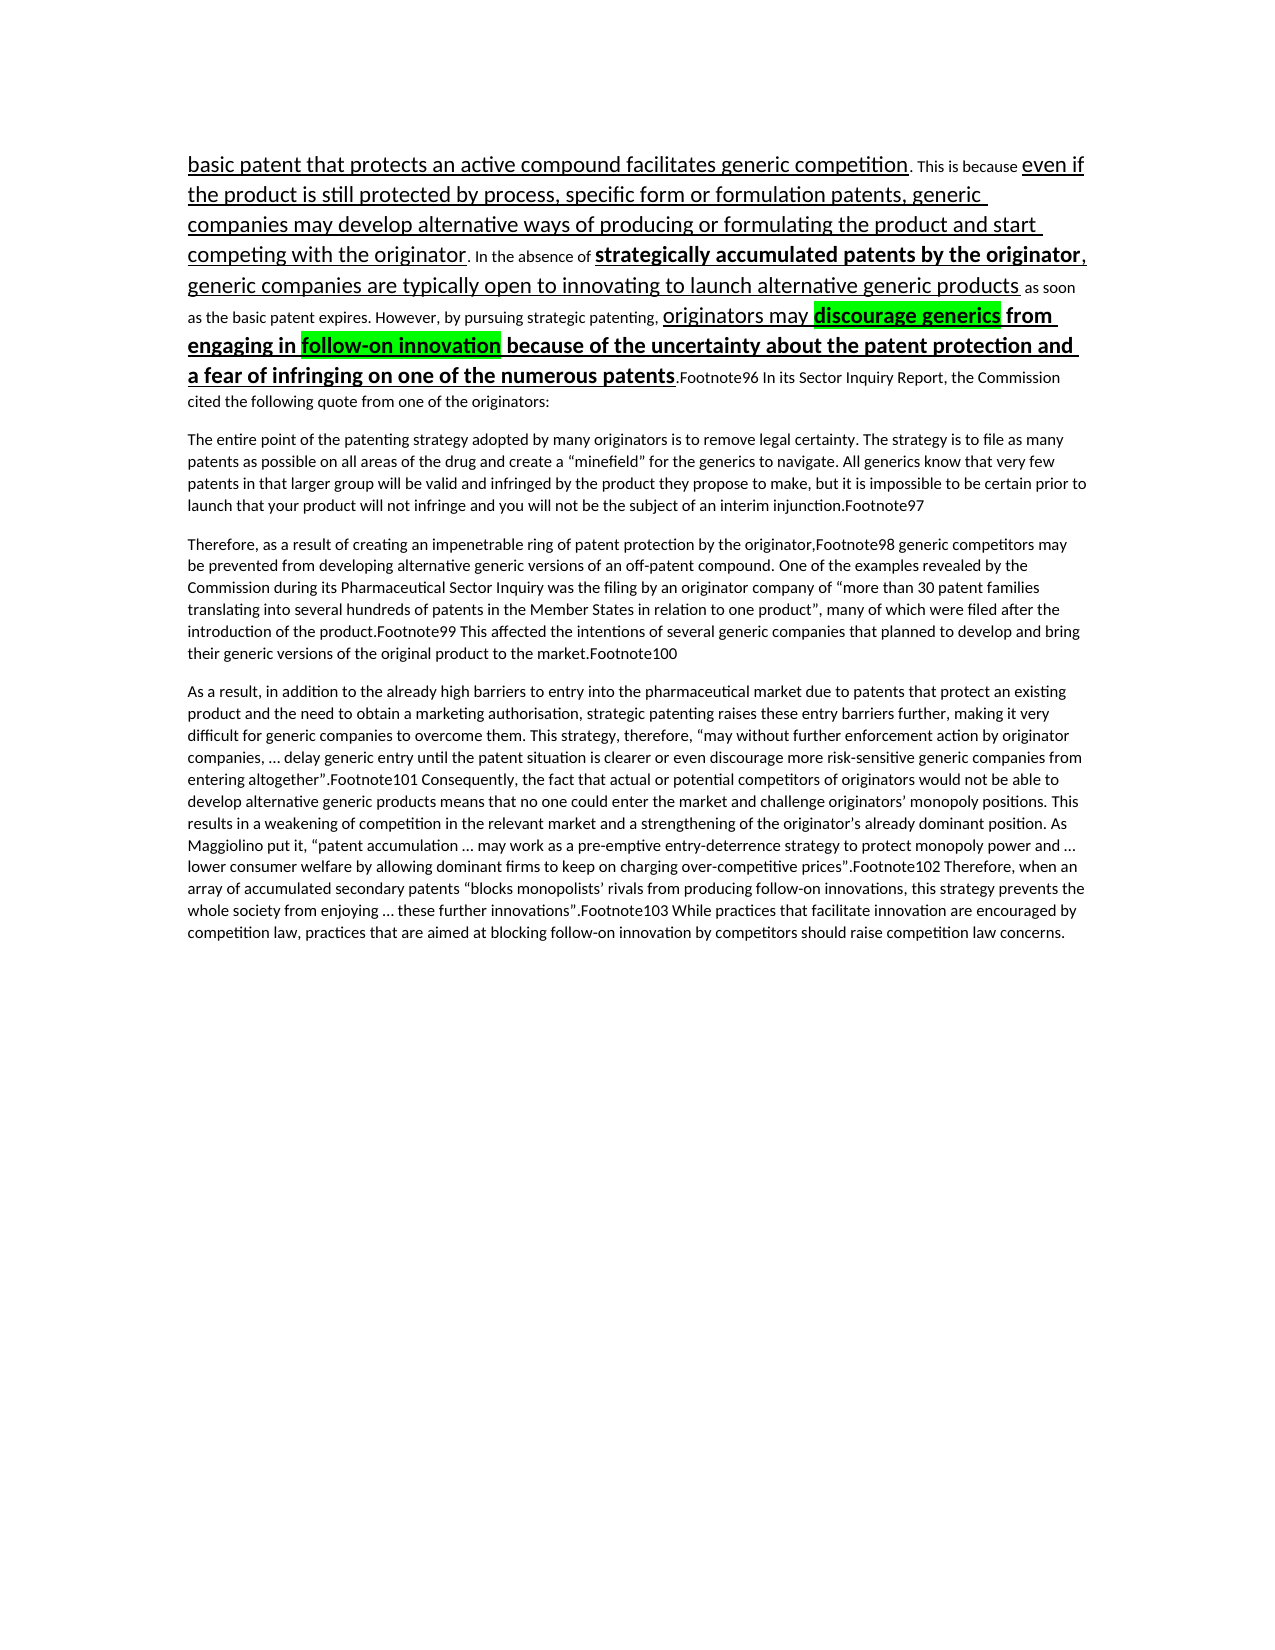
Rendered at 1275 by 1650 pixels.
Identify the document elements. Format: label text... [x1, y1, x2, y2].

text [187, 150, 1087, 411]
text The entire point of the patenting strategy adopted by many originators is to remove legal certainty. The strategy is to file as many patents as possible on all areas of the drug and create a “minefield” for the generics to navigate. All generics know that very few patents in that larger group will be valid and infringed by the product they propose to make, but it is impossible to be certain prior to launch that your product will not infringe and you will not be the subject of an interim injunction.Footnote97 [187, 429, 1087, 516]
text As a result, in addition to the already high barriers to entry into the pharmaceutical market due to patents that protect an existing product and the need to obtain a marketing authorisation, strategic patenting raises these entry barriers further, making it very difficult for generic companies to overcome them. This strategy, therefore, “may without further enforcement action by originator companies, … delay generic entry until the patent situation is clearer or even discourage more risk-sensitive generic companies from entering altogether”.Footnote101 Consequently, the fact that actual or potential competitors of originators would not be able to develop alternative generic products means that no one could enter the market and challenge originators’ monopoly positions. This results in a weakening of competition in the relevant market and a strengthening of the originator’s already dominant position. As Maggiolino put it, “patent accumulation … may work as a pre-emptive entry-deterrence strategy to protect monopoly power and … lower consumer welfare by allowing dominant firms to keep on charging over-competitive prices”.Footnote102 Therefore, when an array of accumulated secondary patents “blocks monopolists’ rivals from producing follow-on innovations, this strategy prevents the whole society from enjoying … these further innovations”.Footnote103 While practices that facilitate innovation are encouraged by competition law, practices that are aimed at blocking follow-on innovation by competitors should raise competition law concerns. [187, 682, 1087, 943]
text Therefore, as a result of creating an impenetrable ring of patent protection by the originator,Footnote98 generic competitors may be prevented from developing alternative generic versions of an off-patent compound. One of the examples revealed by the Commission during its Pharmaceutical Sector Inquiry was the filing by an originator company of “more than 30 patent families translating into several hundreds of patents in the Member States in relation to one product”, many of which were filed after the introduction of the product.Footnote99 This affected the intentions of several generic companies that planned to develop and bring their generic versions of the original product to the market.Footnote100 [187, 534, 1087, 663]
